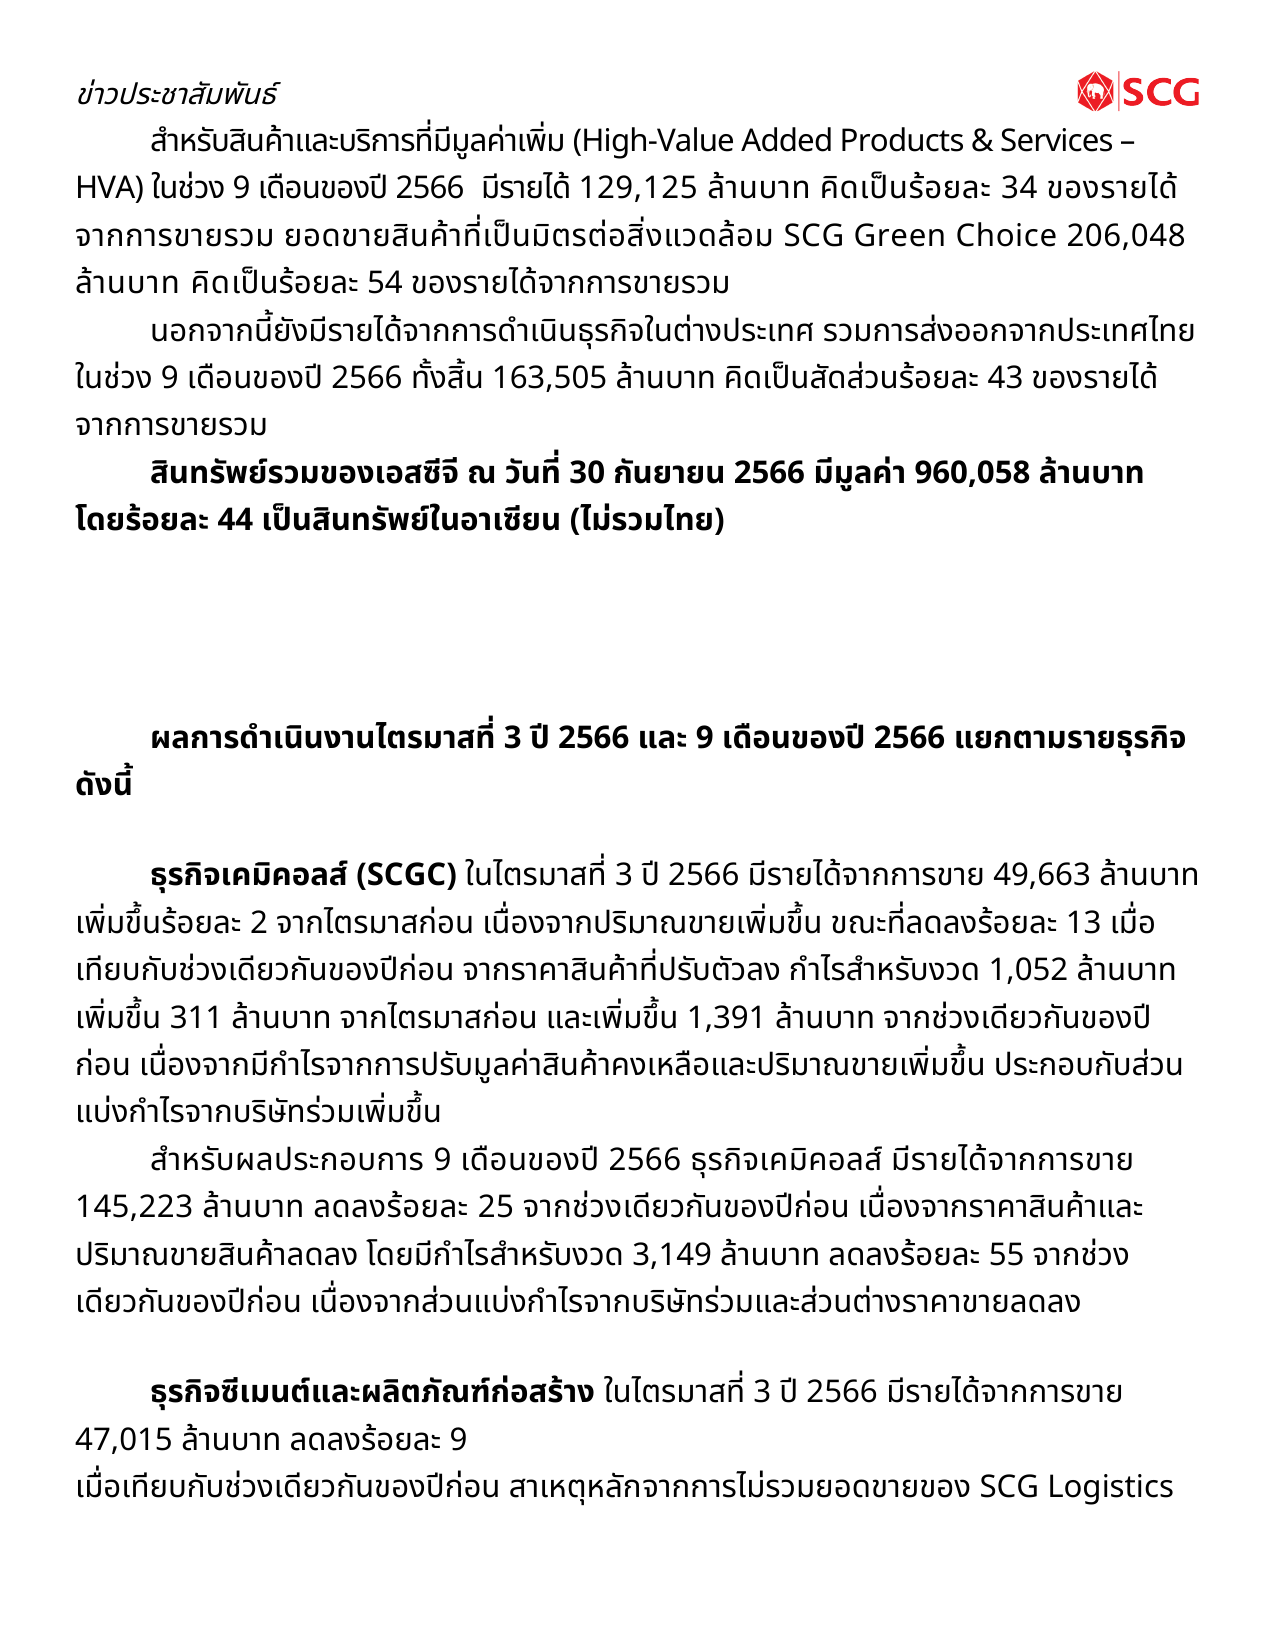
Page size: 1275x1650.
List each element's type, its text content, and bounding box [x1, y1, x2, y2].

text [75, 1369, 1200, 1512]
text นอกจากนี้ยังมีรายได้จากการดำเนินธุรกิจในต่างประเทศ รวมการส่งออกจากประเทศไทย ในช่วง 9 เดือนของปี 2566 ทั้งสิ้น 163,505 ล้านบาท คิดเป็นสัดส่วนร้อยละ 43 ของรายได้จากการขายรวม [75, 308, 1200, 450]
text สำหรับสินค้าและบริการที่มีมูลค่าเพิ่ม (High-Value Added Products & Services – HVA) ในช่วง 9 เดือนของปี 2566 มีรายได้ 129,125 ล้านบาท คิดเป็นร้อยละ 34 ของรายได้จากการขายรวม ยอดขายสินค้าที่เป็นมิตรต่อสิ่งแวดล้อม SCG Green Choice 206,048 ล้านบาท คิดเป็นร้อยละ 54 ของรายได้จากการขายรวม [75, 118, 1200, 308]
picture [1076, 70, 1199, 111]
text ธุรกิจเคมิคอลส์ (SCGC) ในไตรมาสที่ 3 ปี 2566 มีรายได้จากการขาย 49,663 ล้านบาท เพิ่มขึ้นร้อยละ 2 จากไตรมาสก่อน เนื่องจากปริมาณขายเพิ่มขึ้น ขณะที่ลดลงร้อยละ 13 เมื่อเทียบกับช่วงเดียวกันของปีก่อน จากราคาสินค้าที่ปรับตัวลง กำไรสำหรับงวด 1,052 ล้านบาท เพิ่มขึ้น 311 ล้านบาท จากไตรมาสก่อน และเพิ่มขึ้น 1,391 ล้านบาท จากช่วงเดียวกันของปีก่อน เนื่องจากมีกำไรจากการปรับมูลค่าสินค้าคงเหลือและปริมาณขายเพิ่มขึ้น ประกอบกับส่วนแบ่งกำไรจากบริษัทร่วมเพิ่มขึ้น [75, 852, 1200, 1137]
text สินทรัพย์รวมของเอสซีจี ณ วันที่ 30 กันยายน 2566 มีมูลค่า 960,058 ล้านบาท โดยร้อยละ 44 เป็นสินทรัพย์ในอาเซียน (ไม่รวมไทย) [75, 450, 1200, 545]
text ผลการดำเนินงานไตรมาสที่ 3 ปี 2566 และ 9 เดือนของปี 2566 แยกตามรายธุรกิจ ดังนี้ [75, 715, 1200, 810]
text สำหรับผลประกอบการ 9 เดือนของปี 2566 ธุรกิจเคมิคอลส์ มีรายได้จากการขาย 145,223 ล้านบาท ลดลงร้อยละ 25 จากช่วงเดียวกันของปีก่อน เนื่องจากราคาสินค้าและปริมาณขายสินค้าลดลง โดยมีกำไรสำหรับงวด 3,149 ล้านบาท ลดลงร้อยละ 55 จากช่วงเดียวกันของปีก่อน เนื่องจากส่วนแบ่งกำไรจากบริษัทร่วมและส่วนต่างราคาขายลดลง [75, 1137, 1200, 1326]
